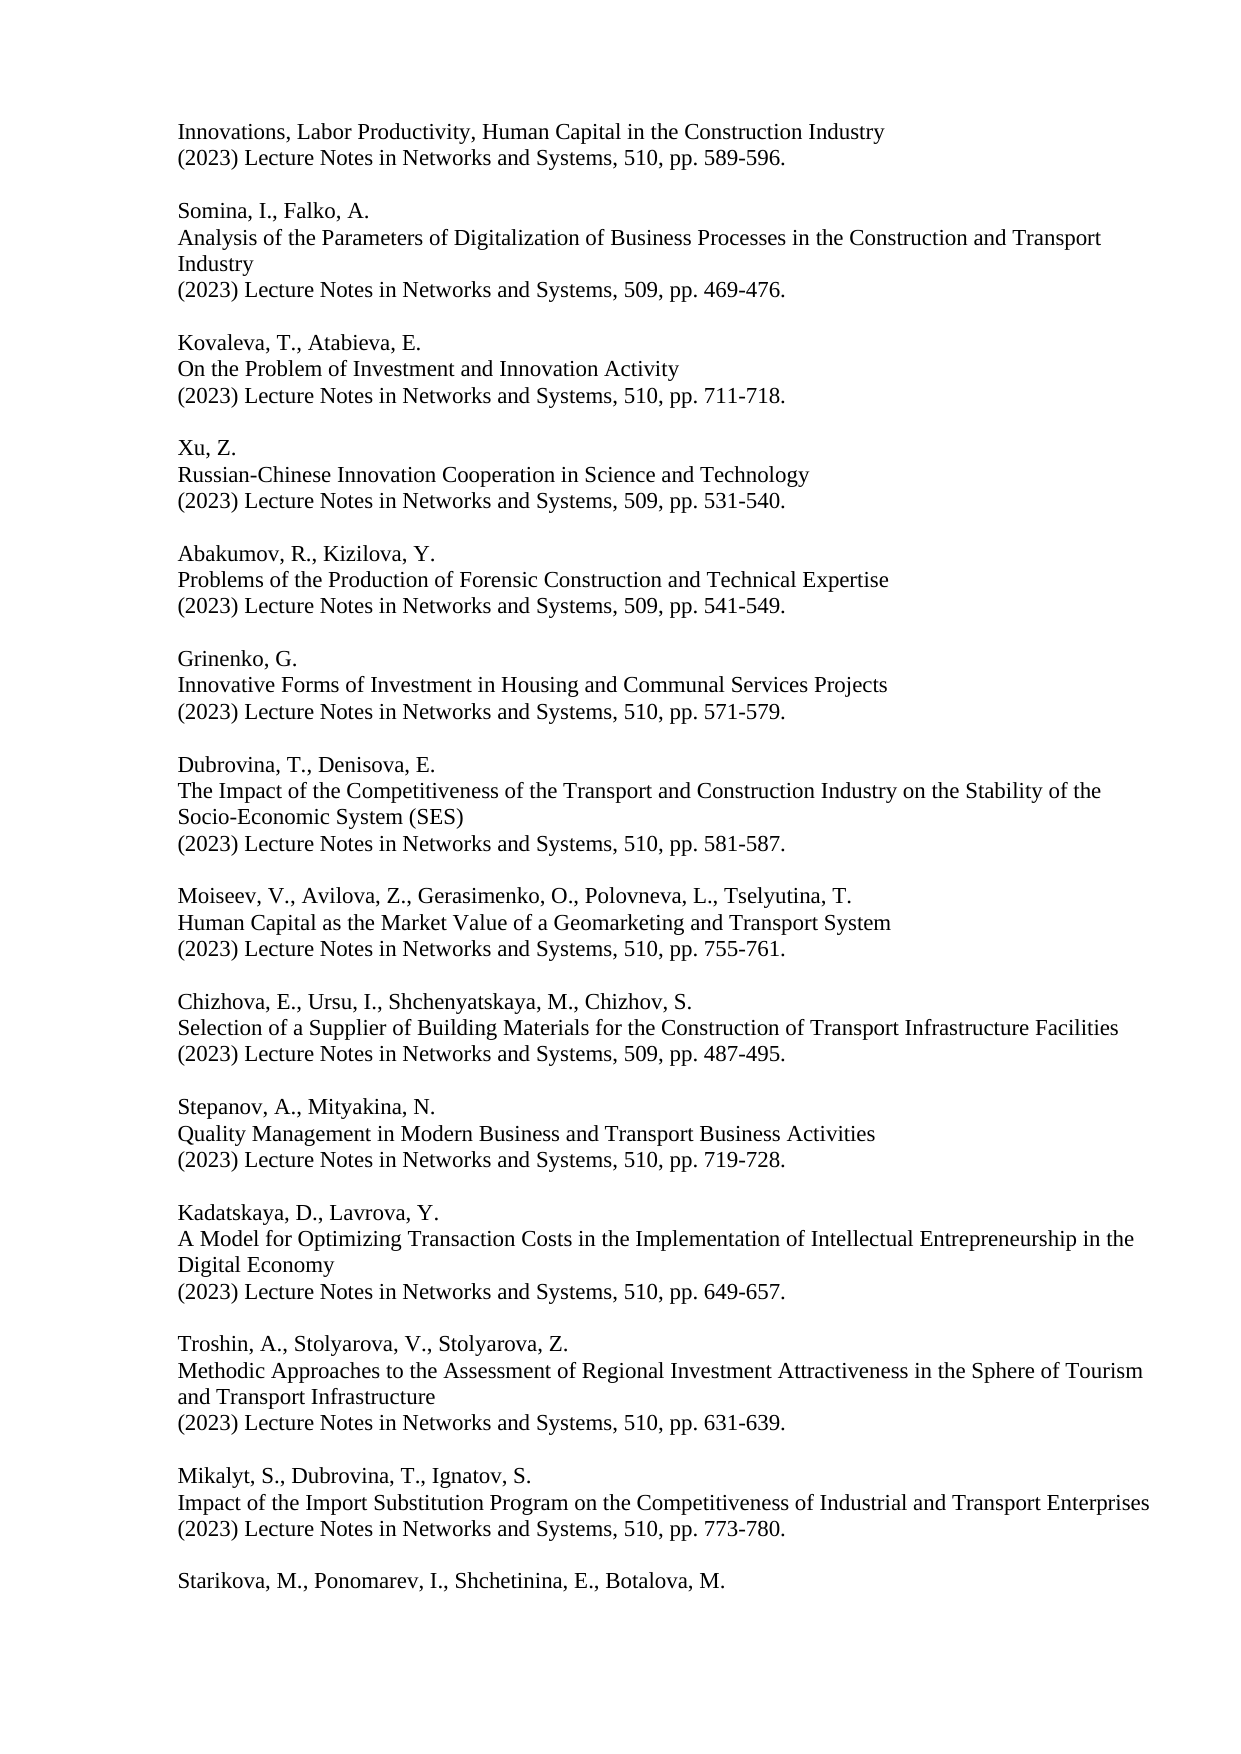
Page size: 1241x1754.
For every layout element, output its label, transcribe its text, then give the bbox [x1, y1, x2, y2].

text Stepanov, A., Mityakina, N. [177, 1093, 1152, 1119]
text Xu, Z. [177, 434, 1152, 461]
text (2023) Lecture Notes in Networks and Systems, 510, pp. 571-579. [177, 698, 1152, 724]
text Dubrovina, T., Denisova, E. [177, 751, 1152, 777]
text Moiseev, V., Avilova, Z., Gerasimenko, O., Polovneva, L., Tselyutina, T. [177, 882, 1152, 909]
text Quality Management in Modern Business and Transport Business Activities [177, 1119, 1152, 1146]
text Kovaleva, T., Atabieva, E. [177, 329, 1152, 355]
text On the Problem of Investment and Innovation Activity [177, 355, 1152, 382]
text (2023) Lecture Notes in Networks and Systems, 510, pp. 755-761. [177, 935, 1152, 961]
text Somina, I., Falko, A. [177, 197, 1152, 223]
text (2023) Lecture Notes in Networks and Systems, 510, pp. 649-657. [177, 1278, 1152, 1304]
text (2023) Lecture Notes in Networks and Systems, 509, pp. 469-476. [177, 276, 1152, 303]
text Human Capital as the Market Value of a Geomarketing and Transport System [177, 909, 1152, 935]
text Chizhova, E., Ursu, I., Shchenyatskaya, M., Chizhov, S. [177, 988, 1152, 1014]
text Analysis of the Parameters of Digitalization of Business Processes in the Construction and Transport Industry [177, 223, 1152, 276]
text The Impact of the Competitiveness of the Transport and Construction Industry on the Stability of the Socio-Economic System (SES) [177, 777, 1152, 830]
text Problems of the Production of Forensic Construction and Technical Expertise [177, 566, 1152, 592]
text Kadatskaya, D., Lavrova, Y. [177, 1199, 1152, 1225]
text Selection of a Supplier of Building Materials for the Construction of Transport Infrastructure Facilities [177, 1014, 1152, 1041]
text Methodic Approaches to the Assessment of Regional Investment Attractiveness in the Sphere of Tourism and Transport Infrastructure [177, 1357, 1152, 1409]
text Grinenko, G. [177, 645, 1152, 672]
text (2023) Lecture Notes in Networks and Systems, 510, pp. 581-587. [177, 830, 1152, 856]
text (2023) Lecture Notes in Networks and Systems, 509, pp. 531-540. [177, 487, 1152, 513]
text Russian-Chinese Innovation Cooperation in Science and Technology [177, 461, 1152, 487]
text (2023) Lecture Notes in Networks and Systems, 510, pp. 773-780. [177, 1515, 1152, 1541]
text (2023) Lecture Notes in Networks and Systems, 510, pp. 711-718. [177, 382, 1152, 408]
text (2023) Lecture Notes in Networks and Systems, 510, pp. 589-596. [177, 144, 1152, 171]
text Innovative Forms of Investment in Housing and Communal Services Projects [177, 672, 1152, 698]
text (2023) Lecture Notes in Networks and Systems, 509, pp. 541-549. [177, 592, 1152, 619]
text A Model for Optimizing Transaction Costs in the Implementation of Intellectual Entrepreneurship in the Digital Economy [177, 1225, 1152, 1278]
text Innovations, Labor Productivity, Human Capital in the Construction Industry [177, 118, 1152, 144]
text Starikova, M., Ponomarev, I., Shchetinina, E., Botalova, M. [177, 1568, 1152, 1594]
text (2023) Lecture Notes in Networks and Systems, 510, pp. 719-728. [177, 1146, 1152, 1172]
text (2023) Lecture Notes in Networks and Systems, 510, pp. 631-639. [177, 1409, 1152, 1436]
text Troshin, A., Stolyarova, V., Stolyarova, Z. [177, 1330, 1152, 1357]
text Mikalyt, S., Dubrovina, T., Ignatov, S. [177, 1462, 1152, 1488]
text (2023) Lecture Notes in Networks and Systems, 509, pp. 487-495. [177, 1041, 1152, 1067]
text Impact of the Import Substitution Program on the Competitiveness of Industrial and Transport Enterprises [177, 1488, 1152, 1515]
text Abakumov, R., Kizilova, Y. [177, 540, 1152, 566]
